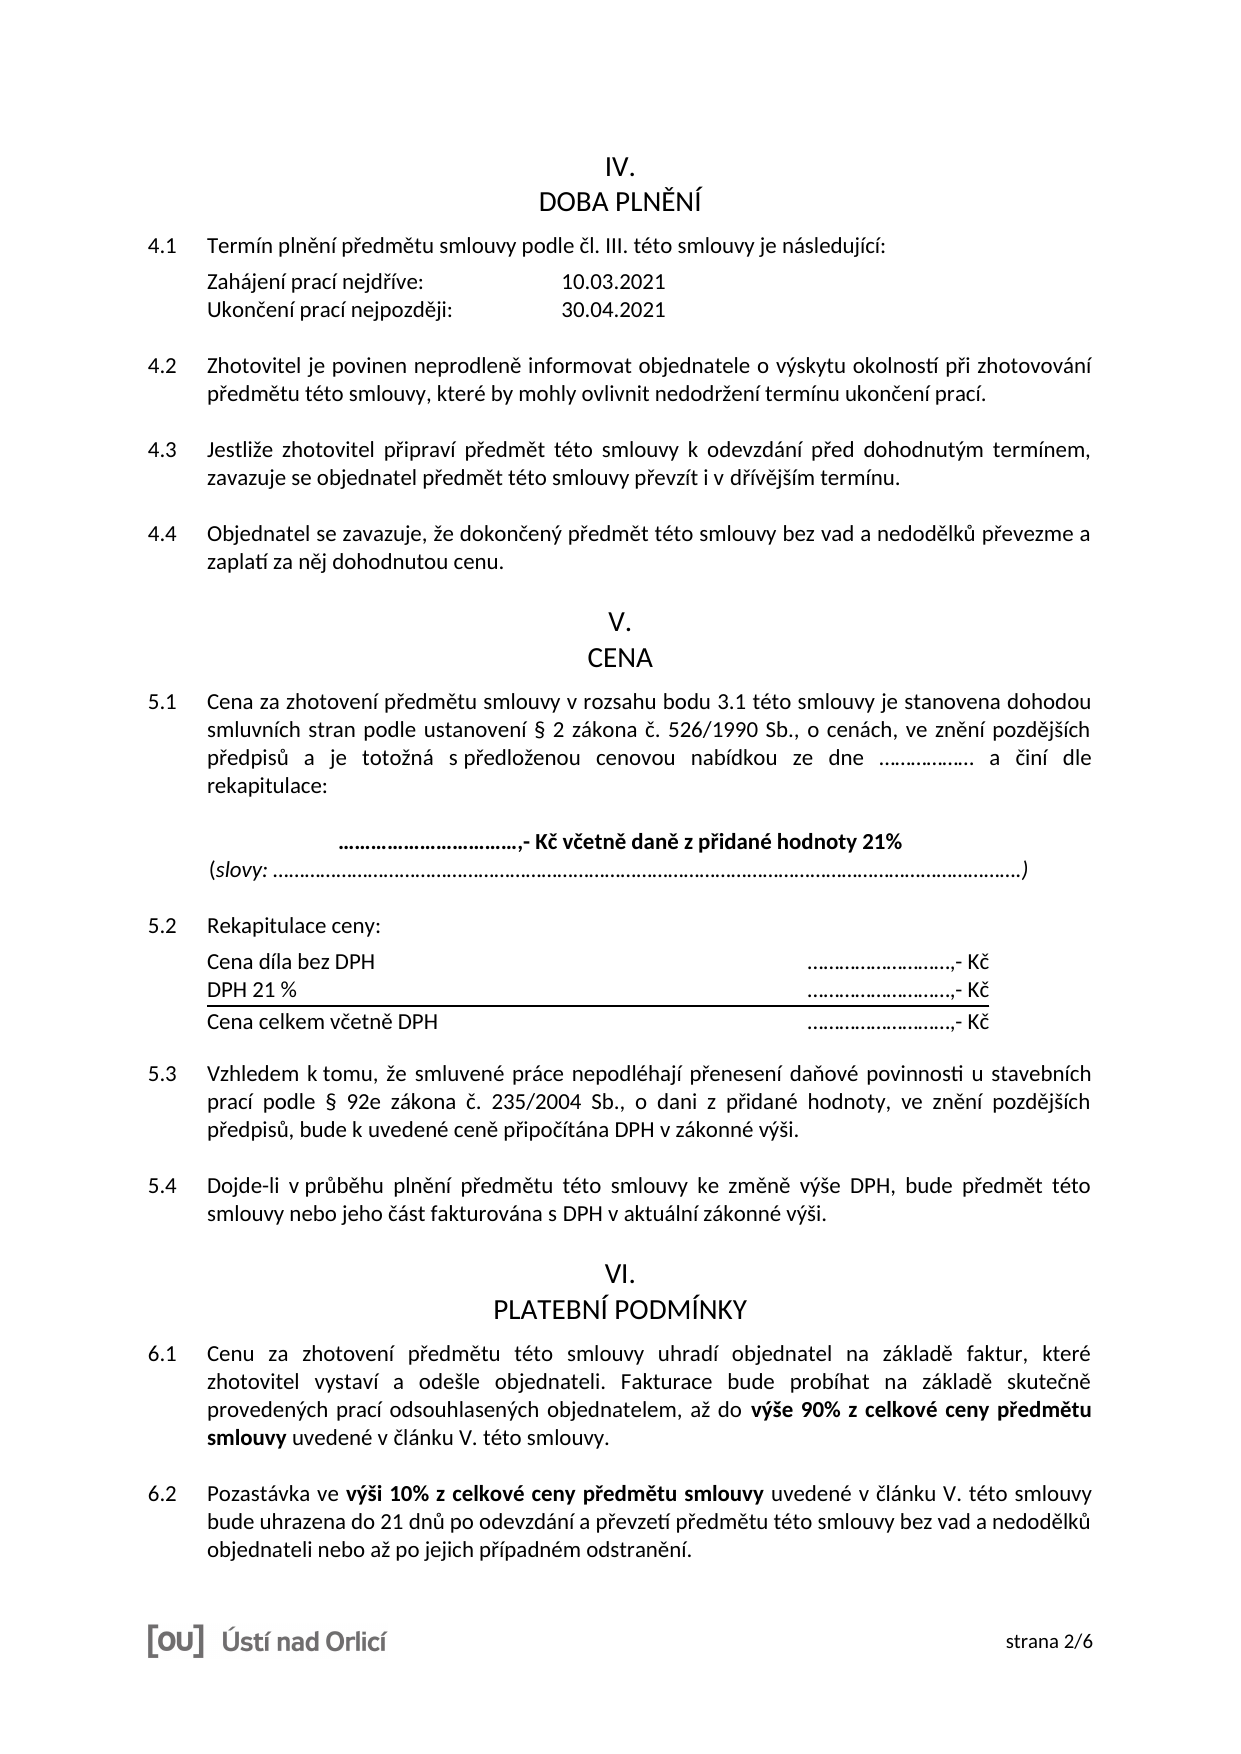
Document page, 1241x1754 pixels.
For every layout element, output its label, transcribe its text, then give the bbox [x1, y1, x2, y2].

text Ukončení prací nejpozději: 30.04.2021 [207, 295, 1092, 323]
text DPH 21 % ………………………,- Kč [207, 975, 989, 1005]
text Platební podmínky [148, 1291, 1092, 1327]
text (slovy: …………………………………………………………………………………………………………………………….) [148, 855, 1092, 883]
text 4.4 Objednatel se zavazuje, že dokončený předmět této smlouvy bez vad a nedodělků převezme a zaplatí za něj dohodnutou cenu. [148, 519, 1092, 575]
text cena [148, 639, 1092, 674]
text 4.2 Zhotovitel je povinen neprodleně informovat objednatele o výskytu okolností při zhotovování předmětu této smlouvy, které by mohly ovlivnit nedodržení termínu ukončení prací. [148, 351, 1092, 407]
text Zahájení prací nejdříve: 10.03.2021 [207, 267, 1092, 295]
text 5.1 Cena za zhotovení předmětu smlouvy v rozsahu bodu 3.1 této smlouvy je stanovena dohodou smluvních stran podle ustanovení § 2 zákona č. 526/1990 Sb., o cenách, ve znění pozdějších předpisů a je totožná s předloženou cenovou nabídkou ze dne ……………… a činí dle rekapitulace: [148, 687, 1092, 799]
text 4.1 Termín plnění předmětu smlouvy podle čl. III. této smlouvy je následující: [148, 231, 1092, 259]
text 5.4 Dojde-li v průběhu plnění předmětu této smlouvy ke změně výše DPH, bude předmět této smlouvy nebo jeho část fakturována s DPH v aktuální zákonné výši. [148, 1171, 1092, 1227]
text VI. [148, 1255, 1092, 1291]
text 6.1 Cenu za zhotovení předmětu této smlouvy uhradí objednatel na základě faktur, které zhotovitel vystaví a odešle objednateli. Fakturace bude probíhat na základě skutečně provedených prací odsouhlasených objednatelem, až do výše 90% z celkové ceny předmětu smlouvy uvedené v článku V. této smlouvy. [148, 1339, 1092, 1451]
text IV. [148, 148, 1092, 183]
text 6.2 Pozastávka ve výši 10% z celkové ceny předmětu smlouvy uvedené v článku V. této smlouvy bude uhrazena do 21 dnů po odevzdání a převzetí předmětu této smlouvy bez vad a nedodělků objednateli nebo až po jejich případném odstranění. [148, 1479, 1092, 1563]
text 5.2 Rekapitulace ceny: [148, 911, 1092, 939]
text doba plnění [148, 183, 1092, 219]
text 5.3 Vzhledem k tomu, že smluvené práce nepodléhají přenesení daňové povinnosti u stavebních prací podle § 92e zákona č. 235/2004 Sb., o dani z přidané hodnoty, ve znění pozdějších předpisů, bude k uvedené ceně připočítána DPH v zákonné výši. [148, 1059, 1092, 1143]
text Cena díla bez DPH ………………………,- Kč [207, 947, 1092, 975]
text 4.3 Jestliže zhotovitel připraví předmět této smlouvy k odevzdání před dohodnutým termínem, zavazuje se objednatel předmět této smlouvy převzít i v dřívějším termínu. [148, 435, 1092, 491]
picture [147, 1623, 388, 1659]
text ……………………………,- Kč včetně daně z přidané hodnoty 21% [148, 827, 1092, 855]
text Cena celkem včetně DPH ………………………,- Kč [207, 1007, 1092, 1035]
text V. [148, 603, 1092, 639]
